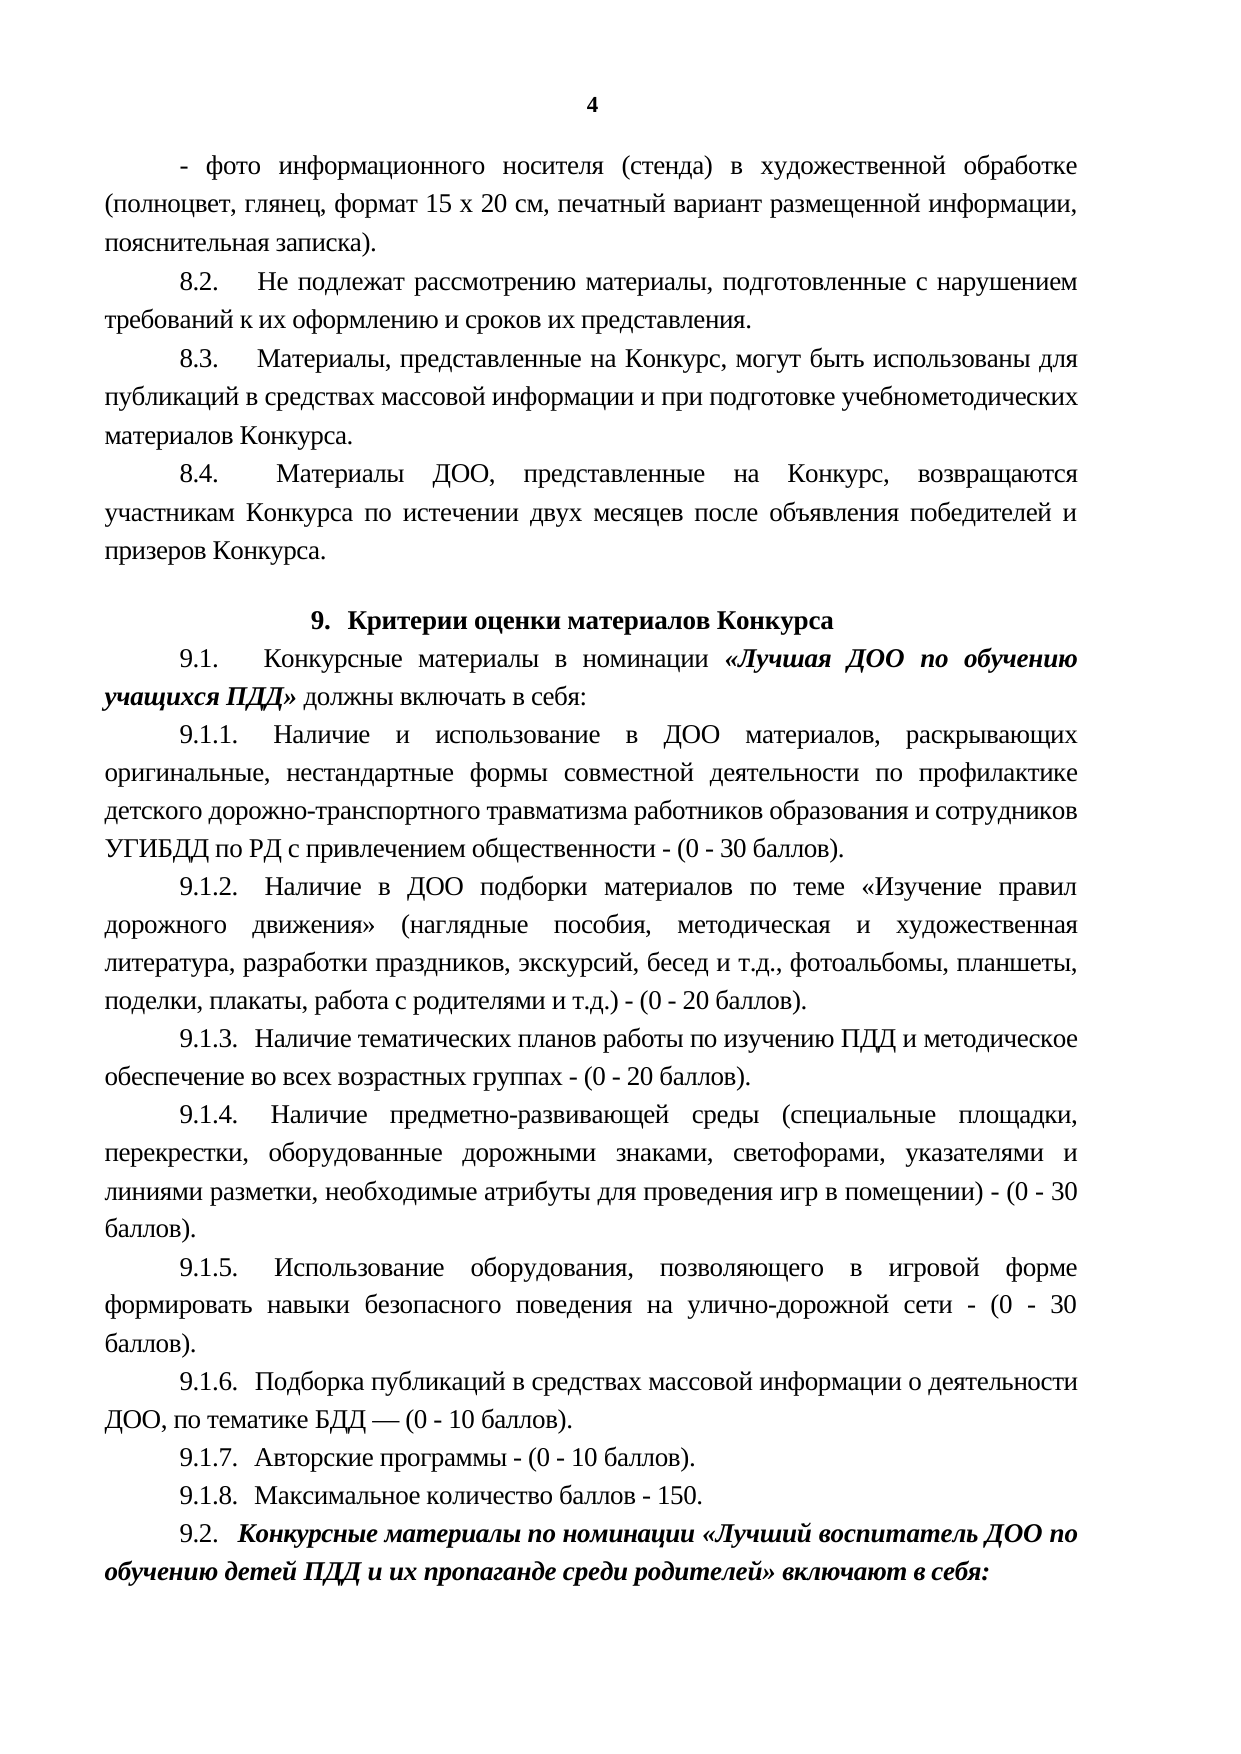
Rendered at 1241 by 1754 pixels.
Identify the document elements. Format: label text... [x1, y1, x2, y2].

list Подборка публикаций в средствах массовой информации о деятельности ДОО, по тематике БДД — (0 - 10 баллов). [104, 1359, 1078, 1436]
list Максимальное количество баллов - 150. [104, 1474, 1080, 1512]
list Конкурсные материалы в номинации «Лучшая ДОО по обучению учащихся ПДД» должны включать в себя: [104, 637, 1078, 713]
list Критерии оценки материалов Конкурса [311, 599, 1080, 637]
list Наличие тематических планов работы по изучению ПДД и методическое обеспечение во всех возрастных группах - (0 - 20 баллов). [104, 1017, 1078, 1093]
list Материалы, представленные на Конкурс, могут быть использованы для публикаций в средствах массовой информации и при подготовке учебнометодических материалов Конкурса. [104, 336, 1078, 452]
list Конкурсные материалы по номинации «Лучший воспитатель ДОО по обучению детей ПДД и их пропаганде среди родителей» включают в себя: [104, 1512, 1078, 1588]
list Наличие в ДОО подборки материалов по теме «Изучение правил дорожного движения» (наглядные пособия, методическая и художественная литература, разработки праздников, экскурсий, бесед и т.д., фотоальбомы, планшеты, поделки, плакаты, работа с родителями и т.д.) - (0 - 20 баллов). [104, 865, 1078, 1017]
list Использование оборудования, позволяющего в игровой форме формировать навыки безопасного поведения на улично-дорожной сети - (0 - 30 баллов). [104, 1246, 1078, 1359]
list Материалы ДОО, представленные на Конкурс, возвращаются участникам Конкурса по истечении двух месяцев после объявления победителей и призеров Конкурса. [104, 452, 1078, 567]
list Авторские программы - (0 - 10 баллов). [104, 1436, 1080, 1474]
list Наличие предметно-развивающей среды (специальные площадки, перекрестки, оборудованные дорожными знаками, светофорами, указателями и линиями разметки, необходимые атрибуты для проведения игр в помещении) - (0 - 30 баллов). [104, 1093, 1078, 1246]
list Не подлежат рассмотрению материалы, подготовленные с нарушением требований к их оформлению и сроков их представления. [104, 259, 1078, 336]
text - фото информационного носителя (стенда) в художественной обработке (полноцвет, глянец, формат 15 х 20 см, печатный вариант размещенной информации, пояснительная записка). [104, 143, 1078, 259]
list Наличие и использование в ДОО материалов, раскрывающих оригинальные, нестандартные формы совместной деятельности по профилактике детского дорожно-транспортного травматизма работников образования и сотрудников УГИБДД по РД с привлечением общественности - (0 - 30 баллов). [104, 713, 1078, 865]
